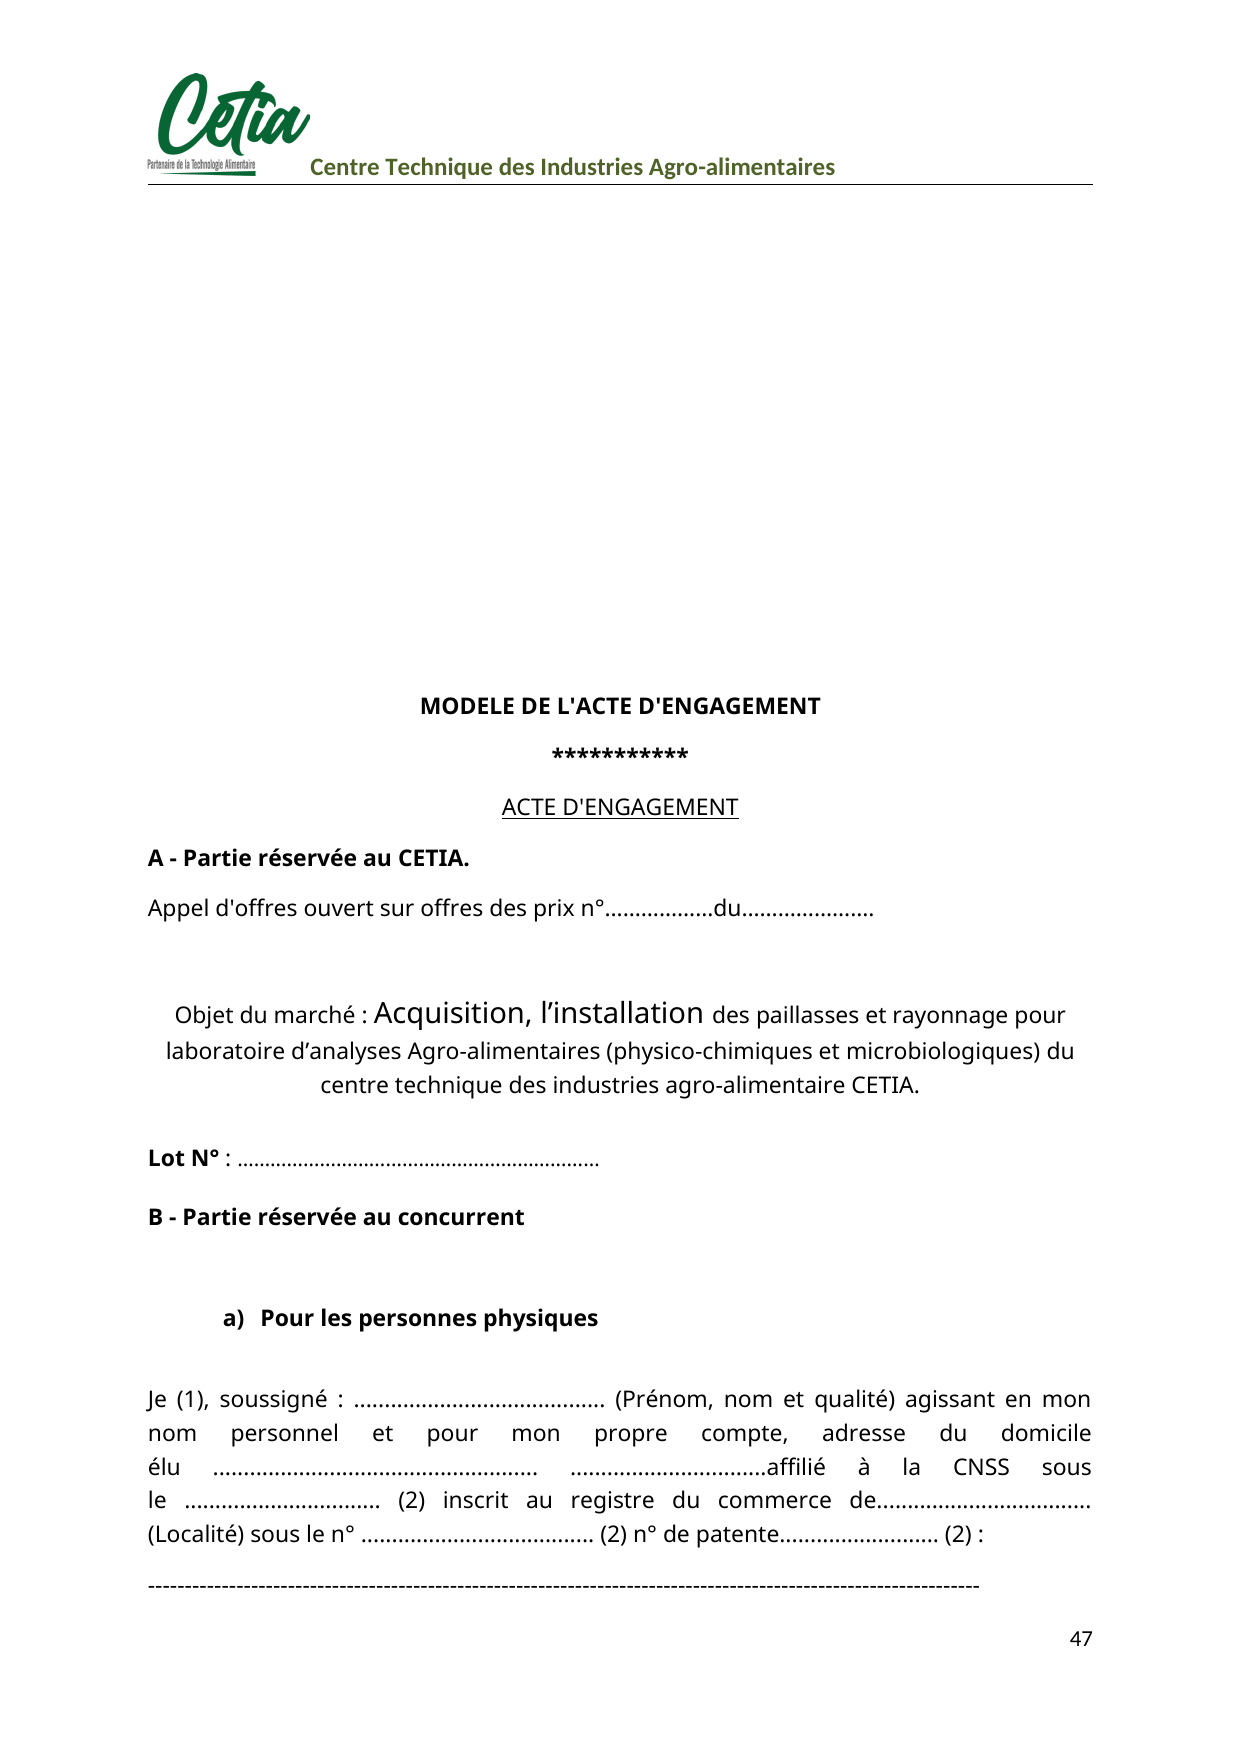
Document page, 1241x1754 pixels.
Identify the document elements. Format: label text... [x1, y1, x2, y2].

text ----------------------------------------------------------------------------------------------------------------- [148, 1568, 1093, 1600]
text A - Partie réservée au CETIA. [148, 841, 1093, 873]
text Objet du marché : Acquisition, l’installation des paillasses et rayonnage pour laboratoire d’analyses Agro-alimentaires (physico-chimiques et microbiologiques) du centre technique des industries agro-alimentaire CETIA. [148, 993, 1093, 1100]
picture [147, 73, 311, 176]
text Je (1), soussigné : ......................................... (Prénom, nom et qualité) agissant en mon nom personnel et pour mon propre compte, adresse du domicile élu ..................................................... ................................affilié à la CNSS sous le ................................ (2) inscrit au registre du commerce de................................... (Localité) sous le n° ...................................... (2) n° de patente.......................... (2) : [148, 1383, 1093, 1549]
text MODELE DE L'ACTE D'ENGAGEMENT [148, 690, 1093, 721]
text ACTE D'ENGAGEMENT [148, 791, 1093, 822]
text *********** [148, 741, 1093, 772]
text Appel d'offres ouvert sur offres des prix n°………………du…………………. [148, 892, 1093, 923]
text Lot N° : ………………………………………………………… [148, 1142, 1093, 1173]
text B - Partie réservée au concurrent [148, 1201, 1093, 1232]
list Pour les personnes physiques [223, 1301, 1093, 1333]
